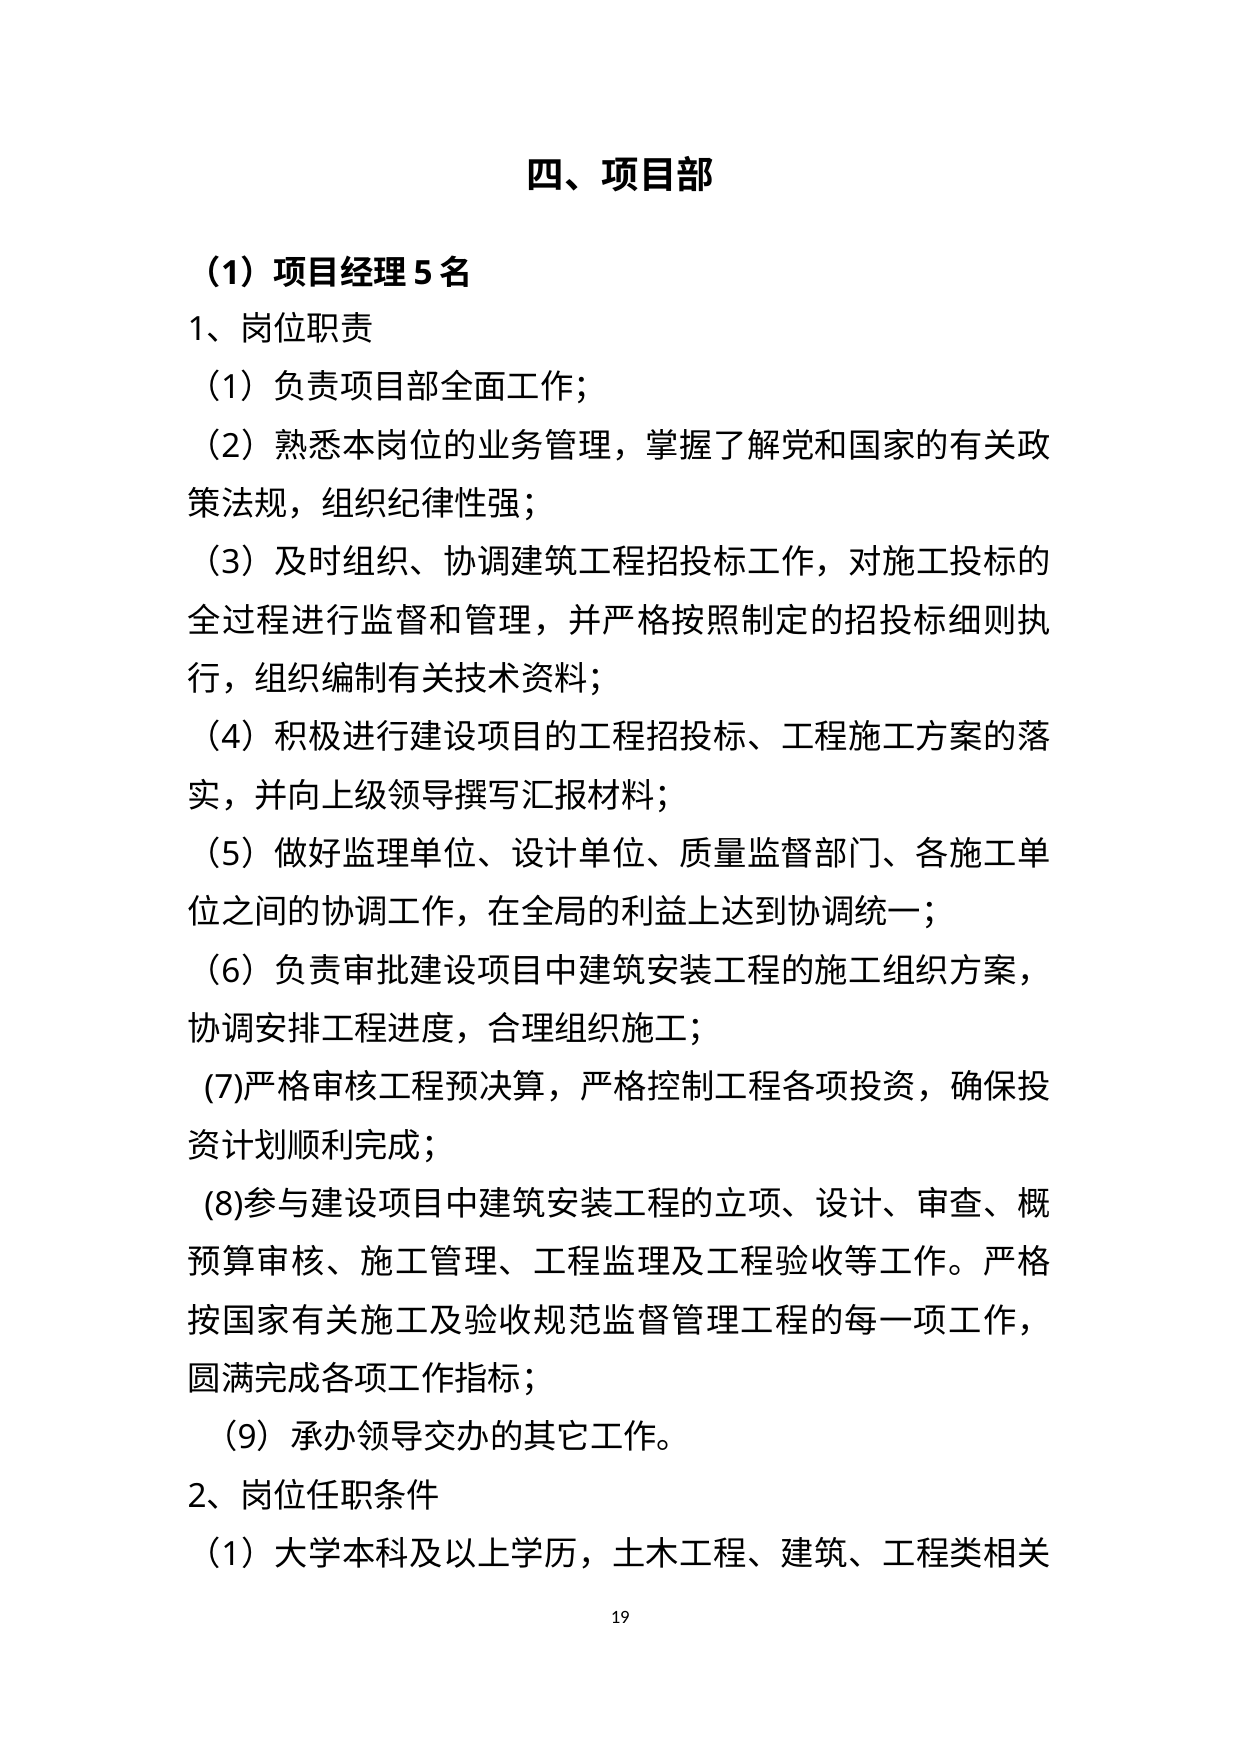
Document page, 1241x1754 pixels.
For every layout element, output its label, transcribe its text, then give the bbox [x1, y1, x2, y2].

text （1）负责项目部全面工作； [187, 352, 1053, 410]
text (7)严格审核工程预决算，严格控制工程各项投资，确保投资计划顺利完成； [187, 1052, 1053, 1169]
text （3）及时组织、协调建筑工程招投标工作，对施工投标的全过程进行监督和管理，并严格按照制定的招投标细则执行，组织编制有关技术资料； [187, 527, 1053, 702]
text （9）承办领导交办的其它工作。 [187, 1402, 1053, 1460]
subtitle （1）项目经理5名 [187, 246, 1053, 294]
subtitle 四、项目部 [187, 150, 1053, 198]
text （6）负责审批建设项目中建筑安装工程的施工组织方案，协调安排工程进度，合理组织施工； [187, 935, 1053, 1052]
text 2、岗位任职条件 [187, 1460, 1053, 1519]
text （4）积极进行建设项目的工程招投标、工程施工方案的落实，并向上级领导撰写汇报材料； [187, 702, 1053, 819]
text （2）熟悉本岗位的业务管理，掌握了解党和国家的有关政策法规，组织纪律性强； [187, 410, 1053, 527]
text (8)参与建设项目中建筑安装工程的立项、设计、审查、概预算审核、施工管理、工程监理及工程验收等工作。严格按国家有关施工及验收规范监督管理工程的每一项工作，圆满完成各项工作指标； [187, 1169, 1053, 1402]
text （5）做好监理单位、设计单位、质量监督部门、各施工单位之间的协调工作，在全局的利益上达到协调统一； [187, 819, 1053, 935]
subtitle 1、岗位职责 [187, 294, 1053, 352]
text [187, 1519, 1053, 1577]
